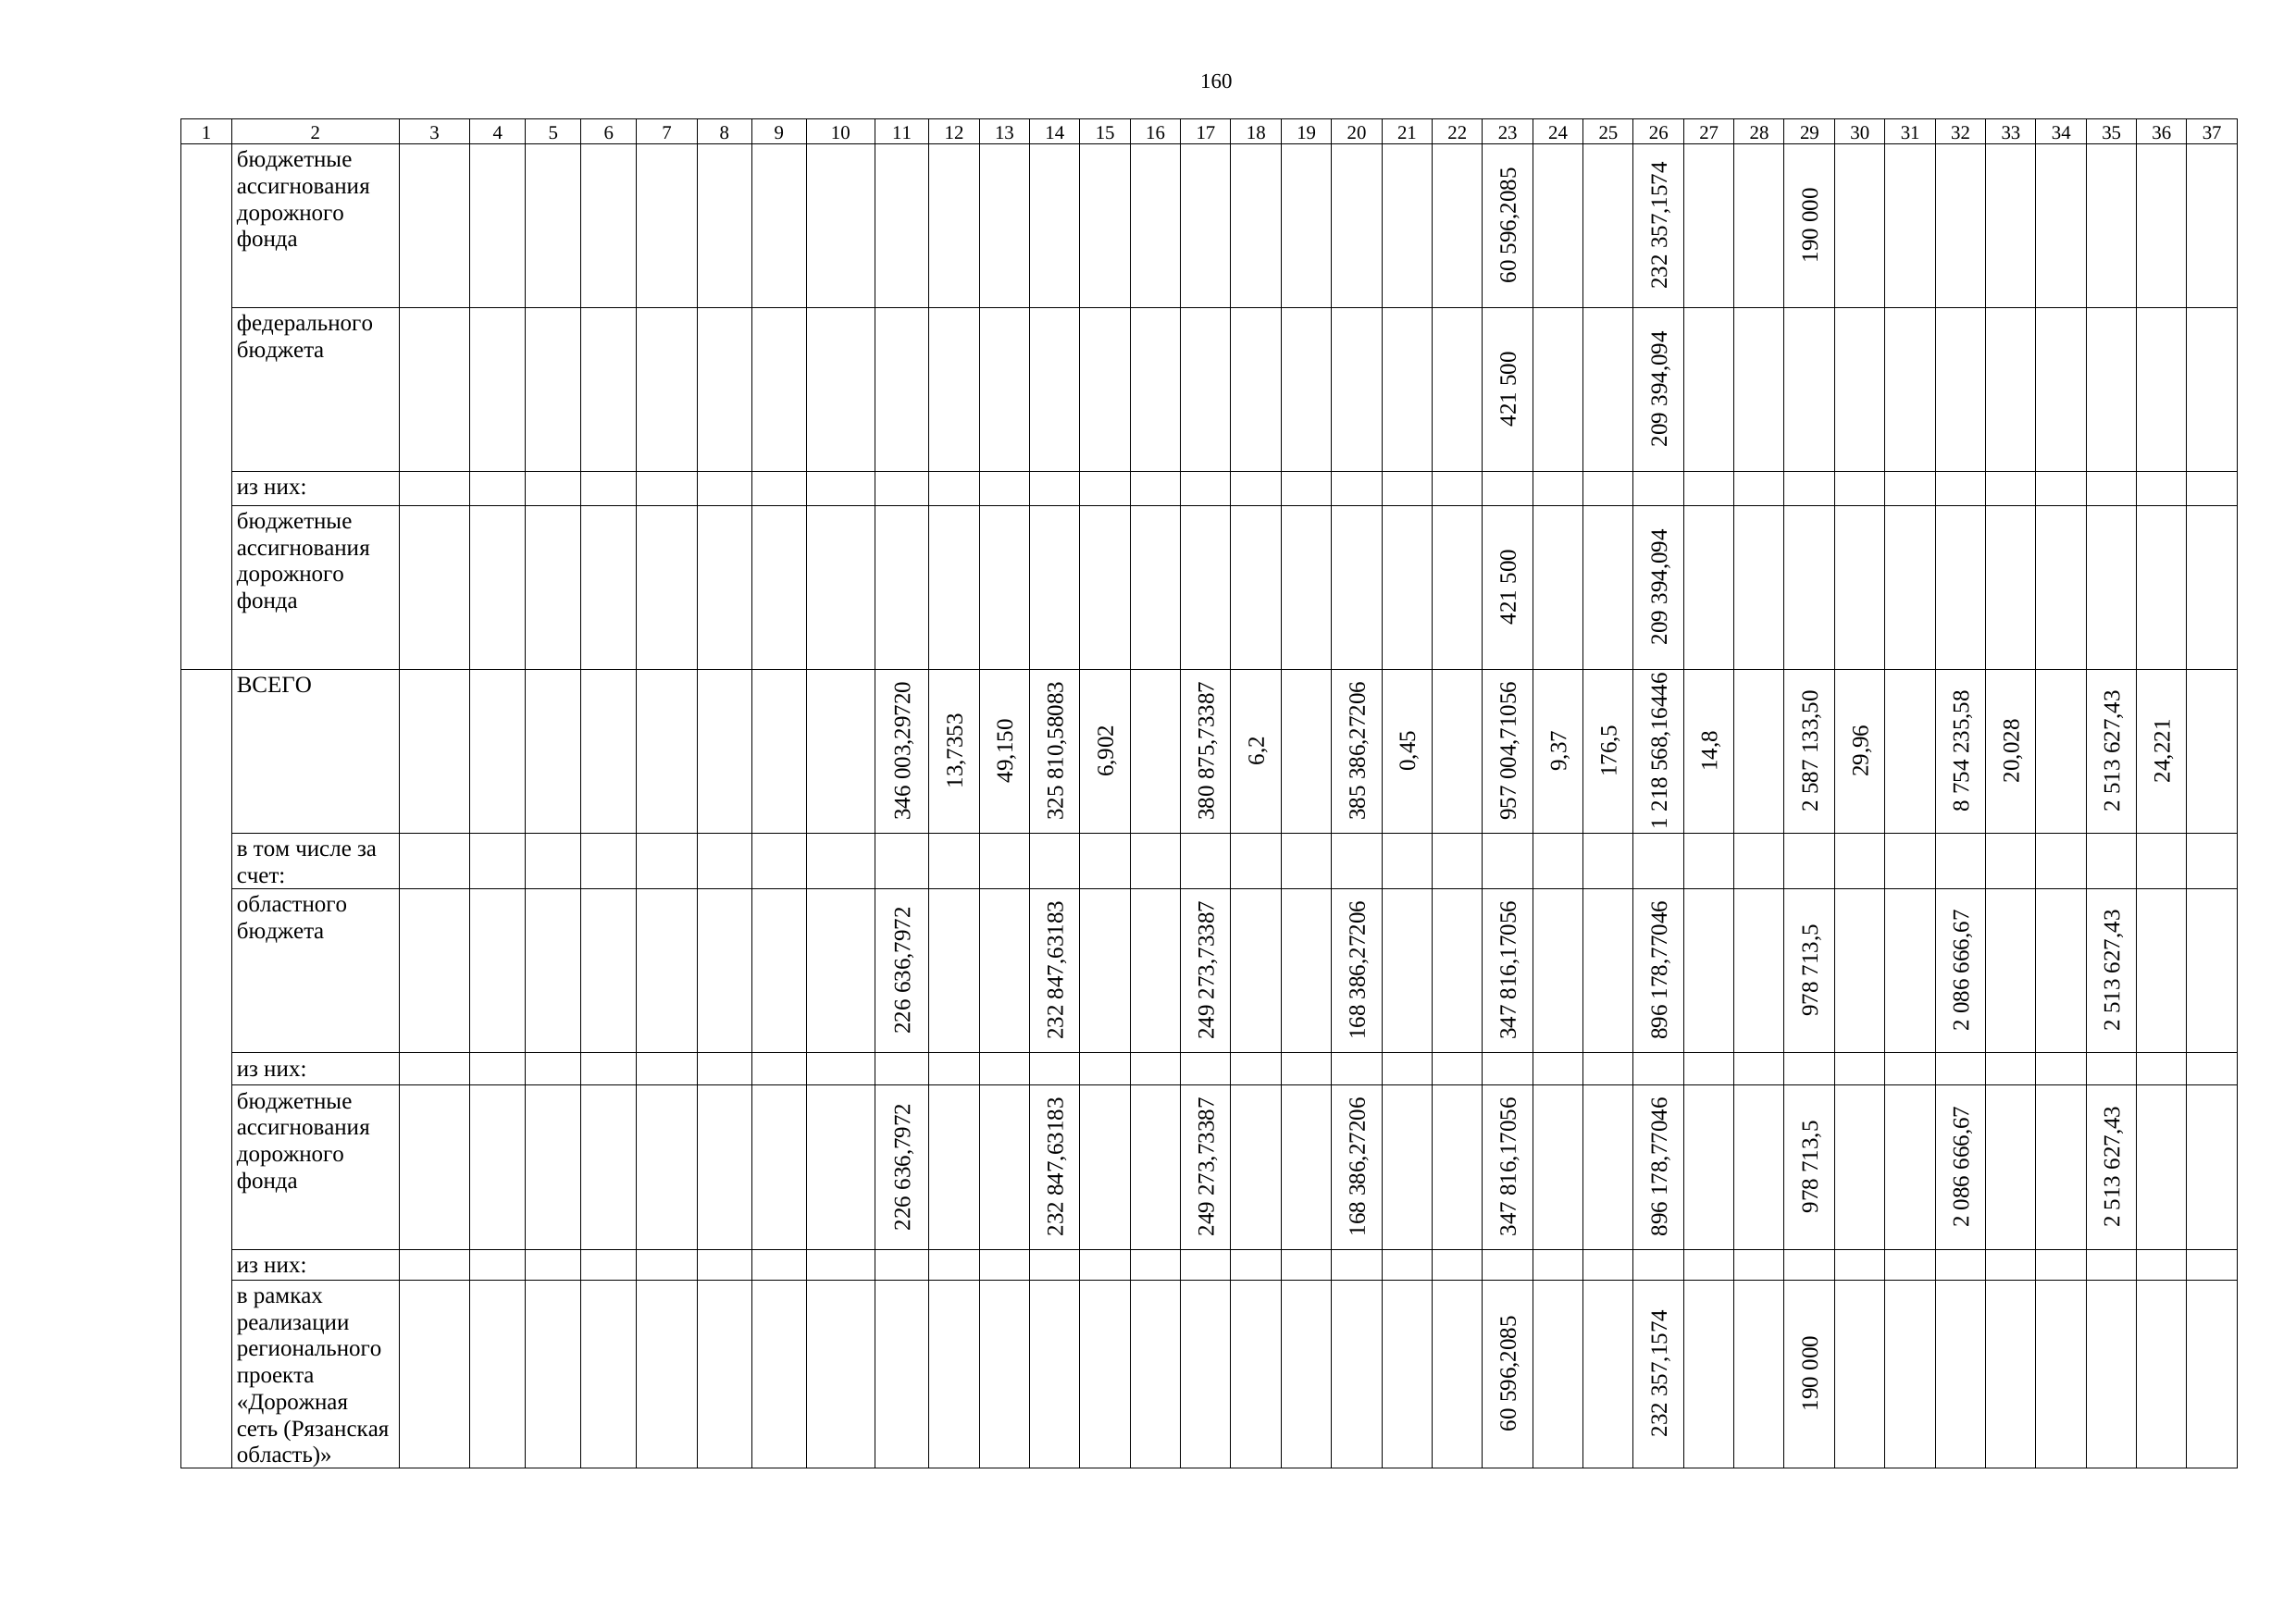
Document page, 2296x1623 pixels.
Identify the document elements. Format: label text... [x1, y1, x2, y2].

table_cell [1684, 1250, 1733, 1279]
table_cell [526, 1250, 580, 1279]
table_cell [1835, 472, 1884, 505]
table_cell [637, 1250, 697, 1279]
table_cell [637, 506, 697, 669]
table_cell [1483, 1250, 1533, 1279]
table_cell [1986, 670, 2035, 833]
table_header 25 [1583, 119, 1632, 143]
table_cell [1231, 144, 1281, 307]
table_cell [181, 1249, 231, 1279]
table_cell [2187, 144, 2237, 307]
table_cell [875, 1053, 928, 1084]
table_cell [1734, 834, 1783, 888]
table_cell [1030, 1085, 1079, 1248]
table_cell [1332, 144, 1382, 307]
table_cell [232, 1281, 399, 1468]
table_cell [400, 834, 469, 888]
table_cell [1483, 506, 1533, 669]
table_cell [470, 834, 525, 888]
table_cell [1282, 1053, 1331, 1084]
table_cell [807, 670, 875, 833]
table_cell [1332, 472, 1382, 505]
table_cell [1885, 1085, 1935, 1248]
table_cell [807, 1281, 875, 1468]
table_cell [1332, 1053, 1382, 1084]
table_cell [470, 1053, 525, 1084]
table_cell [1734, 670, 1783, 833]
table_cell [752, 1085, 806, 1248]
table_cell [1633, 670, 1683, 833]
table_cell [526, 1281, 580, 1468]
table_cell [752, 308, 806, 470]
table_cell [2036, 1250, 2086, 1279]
table_header 31 [1885, 119, 1935, 143]
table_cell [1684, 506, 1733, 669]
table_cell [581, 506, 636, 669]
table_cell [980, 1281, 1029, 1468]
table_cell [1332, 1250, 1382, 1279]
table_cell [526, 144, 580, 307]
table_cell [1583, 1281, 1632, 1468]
table_header 27 [1684, 119, 1733, 143]
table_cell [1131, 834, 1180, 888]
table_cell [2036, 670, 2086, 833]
table_header 37 [2187, 119, 2237, 143]
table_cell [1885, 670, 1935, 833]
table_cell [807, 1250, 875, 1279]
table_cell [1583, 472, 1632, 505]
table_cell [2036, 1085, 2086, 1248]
table_header 36 [2137, 119, 2186, 143]
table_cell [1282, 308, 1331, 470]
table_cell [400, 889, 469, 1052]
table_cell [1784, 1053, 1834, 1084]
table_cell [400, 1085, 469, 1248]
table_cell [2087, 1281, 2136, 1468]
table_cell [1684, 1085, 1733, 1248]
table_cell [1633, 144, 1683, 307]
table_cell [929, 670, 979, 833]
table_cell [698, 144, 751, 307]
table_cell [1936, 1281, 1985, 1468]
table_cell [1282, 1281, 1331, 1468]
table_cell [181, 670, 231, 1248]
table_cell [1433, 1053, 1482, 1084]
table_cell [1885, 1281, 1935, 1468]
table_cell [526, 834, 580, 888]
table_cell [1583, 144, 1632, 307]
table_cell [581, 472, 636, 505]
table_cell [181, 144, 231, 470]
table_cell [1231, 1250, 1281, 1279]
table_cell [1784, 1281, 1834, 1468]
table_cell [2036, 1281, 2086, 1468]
table_header 35 [2087, 119, 2136, 143]
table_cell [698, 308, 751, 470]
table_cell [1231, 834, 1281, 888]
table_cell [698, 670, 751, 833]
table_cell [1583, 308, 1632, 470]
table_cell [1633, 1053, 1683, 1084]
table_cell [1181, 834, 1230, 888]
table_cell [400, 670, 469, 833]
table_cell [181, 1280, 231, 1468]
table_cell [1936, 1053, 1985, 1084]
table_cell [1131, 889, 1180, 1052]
table_header 12 [929, 119, 979, 143]
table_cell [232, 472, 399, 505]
table_header 17 [1181, 119, 1230, 143]
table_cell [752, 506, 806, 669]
table_header 6 [581, 119, 636, 143]
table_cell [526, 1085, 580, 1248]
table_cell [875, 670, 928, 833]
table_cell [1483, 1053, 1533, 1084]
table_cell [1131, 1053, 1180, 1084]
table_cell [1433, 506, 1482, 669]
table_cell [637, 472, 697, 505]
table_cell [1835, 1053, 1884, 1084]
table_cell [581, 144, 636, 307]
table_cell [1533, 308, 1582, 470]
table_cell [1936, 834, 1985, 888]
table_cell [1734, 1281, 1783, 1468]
table_header 32 [1936, 119, 1985, 143]
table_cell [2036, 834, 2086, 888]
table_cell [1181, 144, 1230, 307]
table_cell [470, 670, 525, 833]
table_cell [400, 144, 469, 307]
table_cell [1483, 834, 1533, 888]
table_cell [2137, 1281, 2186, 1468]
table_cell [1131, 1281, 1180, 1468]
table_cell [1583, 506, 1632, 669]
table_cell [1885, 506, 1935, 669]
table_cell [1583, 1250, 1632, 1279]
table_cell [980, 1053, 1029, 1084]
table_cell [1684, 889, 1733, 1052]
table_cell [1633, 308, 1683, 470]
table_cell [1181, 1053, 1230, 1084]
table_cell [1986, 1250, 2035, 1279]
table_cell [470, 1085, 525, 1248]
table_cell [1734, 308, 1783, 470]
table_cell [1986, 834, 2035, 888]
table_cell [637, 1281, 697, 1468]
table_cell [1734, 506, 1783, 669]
table_header 21 [1383, 119, 1432, 143]
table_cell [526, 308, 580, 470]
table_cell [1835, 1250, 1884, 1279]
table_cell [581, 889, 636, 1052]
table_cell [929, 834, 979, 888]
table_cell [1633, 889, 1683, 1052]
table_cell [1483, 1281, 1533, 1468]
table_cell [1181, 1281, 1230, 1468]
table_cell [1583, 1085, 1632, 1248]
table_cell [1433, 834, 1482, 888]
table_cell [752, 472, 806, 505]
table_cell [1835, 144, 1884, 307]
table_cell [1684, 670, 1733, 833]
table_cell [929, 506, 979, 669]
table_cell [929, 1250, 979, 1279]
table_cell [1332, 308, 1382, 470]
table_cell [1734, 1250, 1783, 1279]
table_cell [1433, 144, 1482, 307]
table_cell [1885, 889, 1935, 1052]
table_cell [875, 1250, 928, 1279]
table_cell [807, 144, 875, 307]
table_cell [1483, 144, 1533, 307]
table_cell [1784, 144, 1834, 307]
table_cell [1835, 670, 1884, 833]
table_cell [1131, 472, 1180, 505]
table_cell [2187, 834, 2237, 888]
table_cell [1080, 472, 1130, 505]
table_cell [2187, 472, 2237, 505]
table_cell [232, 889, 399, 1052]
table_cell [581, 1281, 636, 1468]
table_header 34 [2036, 119, 2086, 143]
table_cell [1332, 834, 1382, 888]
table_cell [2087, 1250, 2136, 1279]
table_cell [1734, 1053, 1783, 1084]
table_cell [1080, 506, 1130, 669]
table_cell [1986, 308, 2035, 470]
table_header 1 [181, 119, 231, 143]
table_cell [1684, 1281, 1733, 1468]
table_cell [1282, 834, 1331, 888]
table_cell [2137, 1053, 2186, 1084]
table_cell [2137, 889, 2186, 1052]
table_header 13 [980, 119, 1029, 143]
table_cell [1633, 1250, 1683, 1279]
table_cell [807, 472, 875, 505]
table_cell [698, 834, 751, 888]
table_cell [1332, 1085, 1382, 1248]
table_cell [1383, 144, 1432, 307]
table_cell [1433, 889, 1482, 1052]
table_header 20 [1332, 119, 1382, 143]
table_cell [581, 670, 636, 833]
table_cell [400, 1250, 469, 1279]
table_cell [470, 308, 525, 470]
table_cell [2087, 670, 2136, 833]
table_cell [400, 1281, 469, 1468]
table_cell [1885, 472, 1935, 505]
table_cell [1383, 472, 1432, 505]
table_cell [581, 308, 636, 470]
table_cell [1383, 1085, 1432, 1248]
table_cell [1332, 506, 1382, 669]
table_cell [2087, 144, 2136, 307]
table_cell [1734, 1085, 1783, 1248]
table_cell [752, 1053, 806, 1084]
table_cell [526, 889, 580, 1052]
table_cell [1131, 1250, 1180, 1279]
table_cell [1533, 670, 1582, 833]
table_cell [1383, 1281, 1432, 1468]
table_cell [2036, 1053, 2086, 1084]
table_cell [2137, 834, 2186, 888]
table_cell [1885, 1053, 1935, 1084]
table_header 18 [1231, 119, 1281, 143]
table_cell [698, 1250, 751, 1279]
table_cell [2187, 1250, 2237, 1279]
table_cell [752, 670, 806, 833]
table_header 7 [637, 119, 697, 143]
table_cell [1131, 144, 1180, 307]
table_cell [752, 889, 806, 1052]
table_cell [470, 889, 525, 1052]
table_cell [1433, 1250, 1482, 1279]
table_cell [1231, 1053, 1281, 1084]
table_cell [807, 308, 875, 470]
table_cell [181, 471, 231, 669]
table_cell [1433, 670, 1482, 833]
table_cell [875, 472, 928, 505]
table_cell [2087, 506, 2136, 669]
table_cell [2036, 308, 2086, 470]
table_header 33 [1986, 119, 2035, 143]
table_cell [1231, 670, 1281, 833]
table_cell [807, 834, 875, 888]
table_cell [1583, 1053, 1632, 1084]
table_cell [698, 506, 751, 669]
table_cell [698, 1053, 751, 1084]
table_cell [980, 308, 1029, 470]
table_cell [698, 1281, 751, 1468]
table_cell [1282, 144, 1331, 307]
table_header 2 [232, 119, 399, 143]
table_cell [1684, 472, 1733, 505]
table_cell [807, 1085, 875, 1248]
table_header 10 [807, 119, 875, 143]
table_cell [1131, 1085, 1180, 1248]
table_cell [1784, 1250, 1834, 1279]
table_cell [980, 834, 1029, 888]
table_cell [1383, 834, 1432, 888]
table_header 24 [1533, 119, 1582, 143]
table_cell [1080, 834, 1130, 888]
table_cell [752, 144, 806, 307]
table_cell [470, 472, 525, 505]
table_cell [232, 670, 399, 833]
table_header 8 [698, 119, 751, 143]
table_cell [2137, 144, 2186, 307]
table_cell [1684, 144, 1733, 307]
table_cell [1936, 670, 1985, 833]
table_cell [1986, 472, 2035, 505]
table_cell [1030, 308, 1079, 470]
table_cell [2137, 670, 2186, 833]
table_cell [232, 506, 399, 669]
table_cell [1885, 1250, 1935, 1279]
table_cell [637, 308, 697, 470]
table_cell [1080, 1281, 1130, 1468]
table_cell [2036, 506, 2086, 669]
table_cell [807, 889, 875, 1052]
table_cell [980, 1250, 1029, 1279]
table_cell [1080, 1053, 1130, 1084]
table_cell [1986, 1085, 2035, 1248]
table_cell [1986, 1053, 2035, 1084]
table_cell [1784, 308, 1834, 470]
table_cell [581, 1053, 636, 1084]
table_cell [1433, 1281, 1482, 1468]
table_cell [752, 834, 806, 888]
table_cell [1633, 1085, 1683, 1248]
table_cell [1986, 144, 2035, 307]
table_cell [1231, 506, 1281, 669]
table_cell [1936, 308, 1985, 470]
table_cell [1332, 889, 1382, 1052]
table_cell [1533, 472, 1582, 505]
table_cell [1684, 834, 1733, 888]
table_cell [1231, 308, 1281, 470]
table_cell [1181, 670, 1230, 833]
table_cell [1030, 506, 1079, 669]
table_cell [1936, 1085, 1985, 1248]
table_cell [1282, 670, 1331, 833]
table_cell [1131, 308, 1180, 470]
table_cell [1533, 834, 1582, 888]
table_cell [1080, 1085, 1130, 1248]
table_header 9 [752, 119, 806, 143]
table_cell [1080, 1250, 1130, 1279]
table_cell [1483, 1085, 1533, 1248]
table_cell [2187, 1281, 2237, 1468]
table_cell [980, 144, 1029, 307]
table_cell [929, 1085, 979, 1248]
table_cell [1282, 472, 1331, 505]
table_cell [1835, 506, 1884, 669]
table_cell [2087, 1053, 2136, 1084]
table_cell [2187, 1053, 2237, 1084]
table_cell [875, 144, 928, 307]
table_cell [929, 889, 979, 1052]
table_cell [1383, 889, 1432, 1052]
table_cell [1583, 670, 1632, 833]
table_header 19 [1282, 119, 1331, 143]
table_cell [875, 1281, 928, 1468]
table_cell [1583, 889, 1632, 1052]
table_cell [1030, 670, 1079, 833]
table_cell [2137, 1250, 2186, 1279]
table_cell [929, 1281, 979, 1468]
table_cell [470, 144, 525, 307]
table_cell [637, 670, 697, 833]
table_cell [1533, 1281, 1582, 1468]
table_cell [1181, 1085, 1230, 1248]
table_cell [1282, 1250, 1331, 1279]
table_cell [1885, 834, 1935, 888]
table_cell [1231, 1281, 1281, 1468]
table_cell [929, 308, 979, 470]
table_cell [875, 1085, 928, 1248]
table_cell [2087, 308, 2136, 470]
table_header 30 [1835, 119, 1884, 143]
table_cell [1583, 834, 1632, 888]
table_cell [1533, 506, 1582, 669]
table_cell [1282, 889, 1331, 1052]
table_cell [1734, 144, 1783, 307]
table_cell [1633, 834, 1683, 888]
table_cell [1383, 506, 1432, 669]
table_header 3 [400, 119, 469, 143]
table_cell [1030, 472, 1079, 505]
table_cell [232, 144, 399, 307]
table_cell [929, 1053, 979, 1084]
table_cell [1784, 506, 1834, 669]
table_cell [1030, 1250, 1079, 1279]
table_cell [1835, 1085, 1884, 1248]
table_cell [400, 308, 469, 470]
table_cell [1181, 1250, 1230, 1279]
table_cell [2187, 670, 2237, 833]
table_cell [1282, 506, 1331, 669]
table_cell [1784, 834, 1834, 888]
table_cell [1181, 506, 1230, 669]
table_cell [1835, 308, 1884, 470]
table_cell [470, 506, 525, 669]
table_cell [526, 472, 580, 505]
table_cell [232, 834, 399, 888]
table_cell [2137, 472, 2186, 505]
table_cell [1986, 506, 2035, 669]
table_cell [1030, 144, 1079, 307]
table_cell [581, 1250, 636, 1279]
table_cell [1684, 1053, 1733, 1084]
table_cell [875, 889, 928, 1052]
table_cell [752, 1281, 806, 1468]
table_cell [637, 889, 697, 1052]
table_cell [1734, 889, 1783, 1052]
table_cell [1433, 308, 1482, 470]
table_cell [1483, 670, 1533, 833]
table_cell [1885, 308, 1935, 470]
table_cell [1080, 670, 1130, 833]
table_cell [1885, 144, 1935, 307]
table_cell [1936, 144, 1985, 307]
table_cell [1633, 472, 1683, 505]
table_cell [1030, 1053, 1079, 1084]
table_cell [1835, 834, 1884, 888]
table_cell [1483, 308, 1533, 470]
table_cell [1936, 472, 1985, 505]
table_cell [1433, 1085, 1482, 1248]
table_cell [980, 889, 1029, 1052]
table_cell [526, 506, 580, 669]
table_header 16 [1131, 119, 1180, 143]
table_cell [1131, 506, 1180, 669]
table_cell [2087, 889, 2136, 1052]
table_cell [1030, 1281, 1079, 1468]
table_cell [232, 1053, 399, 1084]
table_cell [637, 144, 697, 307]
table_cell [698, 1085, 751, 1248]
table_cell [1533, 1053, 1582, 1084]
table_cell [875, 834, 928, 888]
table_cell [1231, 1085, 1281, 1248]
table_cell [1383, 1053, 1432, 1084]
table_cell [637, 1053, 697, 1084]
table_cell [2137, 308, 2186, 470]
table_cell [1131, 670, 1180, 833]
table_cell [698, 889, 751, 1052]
table_header 5 [526, 119, 580, 143]
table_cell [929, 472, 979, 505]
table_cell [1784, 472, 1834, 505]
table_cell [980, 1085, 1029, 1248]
table_header 4 [470, 119, 525, 143]
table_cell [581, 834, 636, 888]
table_header 26 [1633, 119, 1683, 143]
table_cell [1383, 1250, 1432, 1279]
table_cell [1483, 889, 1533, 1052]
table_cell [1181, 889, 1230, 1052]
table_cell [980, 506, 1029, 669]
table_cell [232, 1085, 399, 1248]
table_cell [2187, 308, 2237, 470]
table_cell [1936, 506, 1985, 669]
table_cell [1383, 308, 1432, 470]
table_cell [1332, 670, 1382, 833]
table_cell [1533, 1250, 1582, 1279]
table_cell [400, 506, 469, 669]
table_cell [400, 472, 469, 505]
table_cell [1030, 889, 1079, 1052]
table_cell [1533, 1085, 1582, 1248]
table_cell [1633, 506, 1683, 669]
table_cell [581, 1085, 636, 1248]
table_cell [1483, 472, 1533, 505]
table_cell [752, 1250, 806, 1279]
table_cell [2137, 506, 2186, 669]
table_header 22 [1433, 119, 1482, 143]
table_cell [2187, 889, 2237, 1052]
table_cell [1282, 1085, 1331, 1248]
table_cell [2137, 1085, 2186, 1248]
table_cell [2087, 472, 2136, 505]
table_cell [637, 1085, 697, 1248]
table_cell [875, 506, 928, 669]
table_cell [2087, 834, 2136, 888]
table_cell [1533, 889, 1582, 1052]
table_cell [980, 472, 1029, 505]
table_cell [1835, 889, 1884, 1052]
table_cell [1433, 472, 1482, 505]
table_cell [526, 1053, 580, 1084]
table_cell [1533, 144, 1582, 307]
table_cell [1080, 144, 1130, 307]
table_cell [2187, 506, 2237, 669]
table_header 11 [875, 119, 928, 143]
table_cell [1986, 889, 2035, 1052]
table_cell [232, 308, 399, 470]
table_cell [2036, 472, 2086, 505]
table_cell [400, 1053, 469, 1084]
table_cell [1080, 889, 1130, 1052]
table_header 29 [1784, 119, 1834, 143]
table_header 23 [1483, 119, 1533, 143]
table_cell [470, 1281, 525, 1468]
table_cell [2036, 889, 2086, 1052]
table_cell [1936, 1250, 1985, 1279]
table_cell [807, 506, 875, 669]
table_header 15 [1080, 119, 1130, 143]
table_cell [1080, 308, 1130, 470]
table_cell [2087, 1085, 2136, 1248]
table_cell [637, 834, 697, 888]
table_header 14 [1030, 119, 1079, 143]
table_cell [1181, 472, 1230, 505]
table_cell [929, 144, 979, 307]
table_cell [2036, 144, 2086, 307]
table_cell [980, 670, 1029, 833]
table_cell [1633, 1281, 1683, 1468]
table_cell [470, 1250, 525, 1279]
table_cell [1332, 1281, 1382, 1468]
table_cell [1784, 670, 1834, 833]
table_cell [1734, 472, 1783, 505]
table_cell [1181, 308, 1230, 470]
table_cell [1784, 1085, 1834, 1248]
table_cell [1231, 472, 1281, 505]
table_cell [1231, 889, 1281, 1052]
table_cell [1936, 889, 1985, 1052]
table_header 28 [1734, 119, 1783, 143]
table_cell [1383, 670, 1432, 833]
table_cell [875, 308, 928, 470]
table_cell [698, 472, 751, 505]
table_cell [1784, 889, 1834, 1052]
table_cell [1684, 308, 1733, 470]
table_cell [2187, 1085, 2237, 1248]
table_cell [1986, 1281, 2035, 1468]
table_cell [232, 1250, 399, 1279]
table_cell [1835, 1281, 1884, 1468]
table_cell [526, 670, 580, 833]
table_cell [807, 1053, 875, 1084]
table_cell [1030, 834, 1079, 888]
